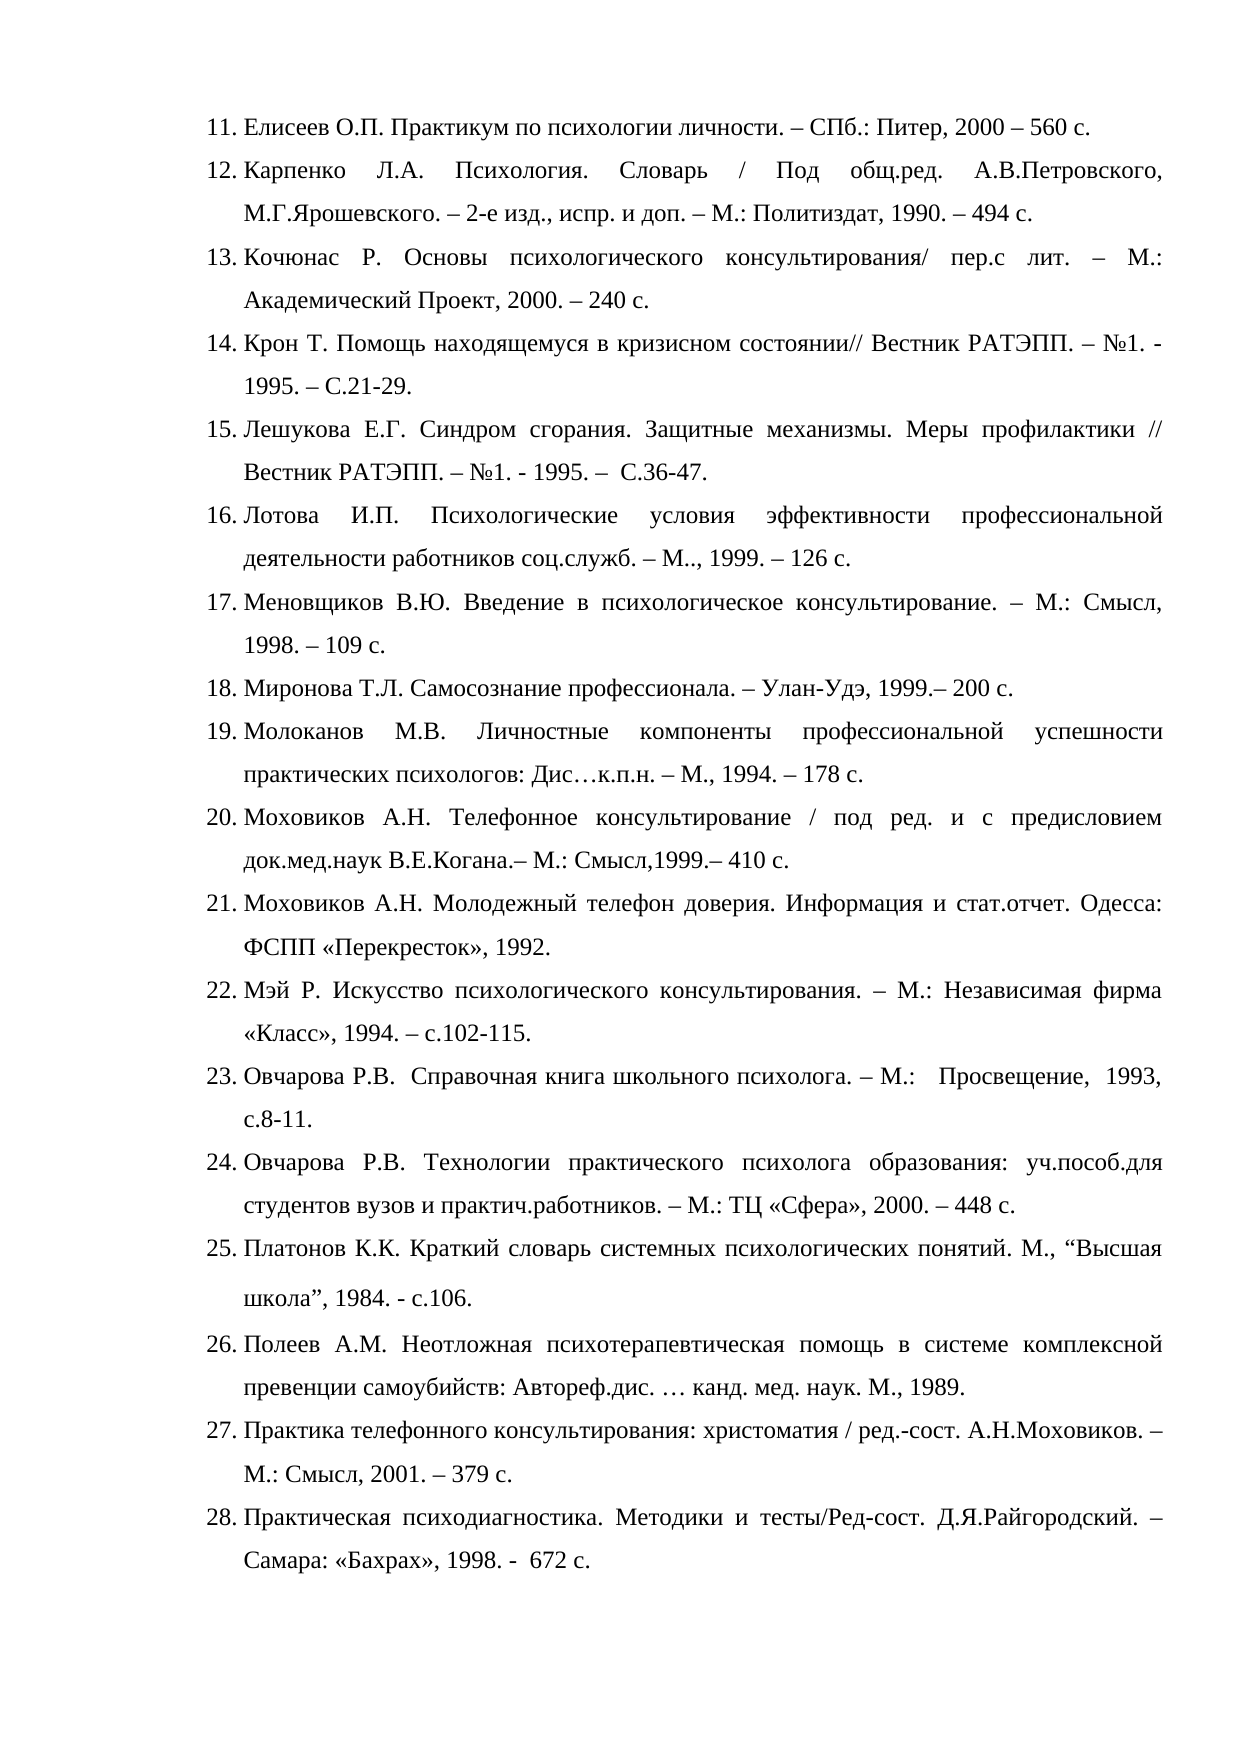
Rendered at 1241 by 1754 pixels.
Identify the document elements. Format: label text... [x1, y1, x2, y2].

list Кочюнас Р. Основы психологического консультирования/ пер.с лит. – М.: Академический Проект, 2000. – 240 с. [206, 242, 1163, 313]
list Овчарова Р.В. Технологии практического психолога образования: уч.пособ.для студентов вузов и практич.работников. – М.: ТЦ «Сфера», 2000. – 448 с. [206, 1147, 1163, 1219]
list Лешукова Е.Г. Синдром сгорания. Защитные механизмы. Меры профилактики // Вестник РАТЭПП. – №1. - 1995. – С.36-47. [206, 414, 1163, 486]
list Крон Т. Помощь находящемуся в кризисном состоянии// Вестник РАТЭПП. – №1. - 1995. – С.21-29. [206, 328, 1163, 400]
list Миронова Т.Л. Самосознание профессионала. – Улан-Удэ, 1999.– 200 с. [206, 673, 1163, 702]
list Платонов К.К. Краткий словарь системных психологических понятий. М., “Высшая школа”, 1984. - с.106. [206, 1233, 1163, 1312]
list Овчарова Р.В. Справочная книга школьного психолога. – М.: Просвещение, 1993, с.8-11. [206, 1061, 1163, 1133]
list Полеев А.М. Неотложная психотерапевтическая помощь в системе комплексной превенции самоубийств: Автореф.дис. … канд. мед. наук. М., 1989. [206, 1329, 1163, 1401]
list Елисеев О.П. Практикум по психологии личности. – СПб.: Питер, 2000 – 560 с. [206, 112, 1163, 141]
list Молоканов М.В. Личностные компоненты профессиональной успешности практических психологов: Дис…к.п.н. – М., 1994. – 178 с. [206, 716, 1163, 788]
list Практика телефонного консультирования: христоматия / ред.-сост. А.Н.Моховиков. – М.: Смысл, 2001. – 379 с. [206, 1416, 1163, 1487]
list Моховиков А.Н. Молодежный телефон доверия. Информация и стат.отчет. Одесса: ФСПП «Перекресток», 1992. [206, 888, 1163, 960]
list Практическая психодиагностика. Методики и тесты/Ред-сост. Д.Я.Райгородский. – Самара: «Бахрах», 1998. - 672 с. [206, 1502, 1163, 1574]
list Меновщиков В.Ю. Введение в психологическое консультирование. – М.: Смысл, 1998. – 109 с. [206, 587, 1163, 658]
list Лотова И.П. Психологические условия эффективности профессиональной деятельности работников соц.служб. – М.., 1999. – 126 с. [206, 500, 1163, 572]
list Моховиков А.Н. Телефонное консультирование / под ред. и с предисловием док.мед.наук В.Е.Когана.– М.: Смысл,1999.– 410 с. [206, 802, 1163, 874]
list Мэй Р. Искусство психологического консультирования. – М.: Независимая фирма «Класс», 1994. – с.102-115. [206, 975, 1163, 1047]
list Карпенко Л.А. Психология. Словарь / Под общ.ред. А.В.Петровского, М.Г.Ярошевского. – 2-е изд., испр. и доп. – М.: Политиздат, 1990. – 494 с. [206, 155, 1163, 227]
